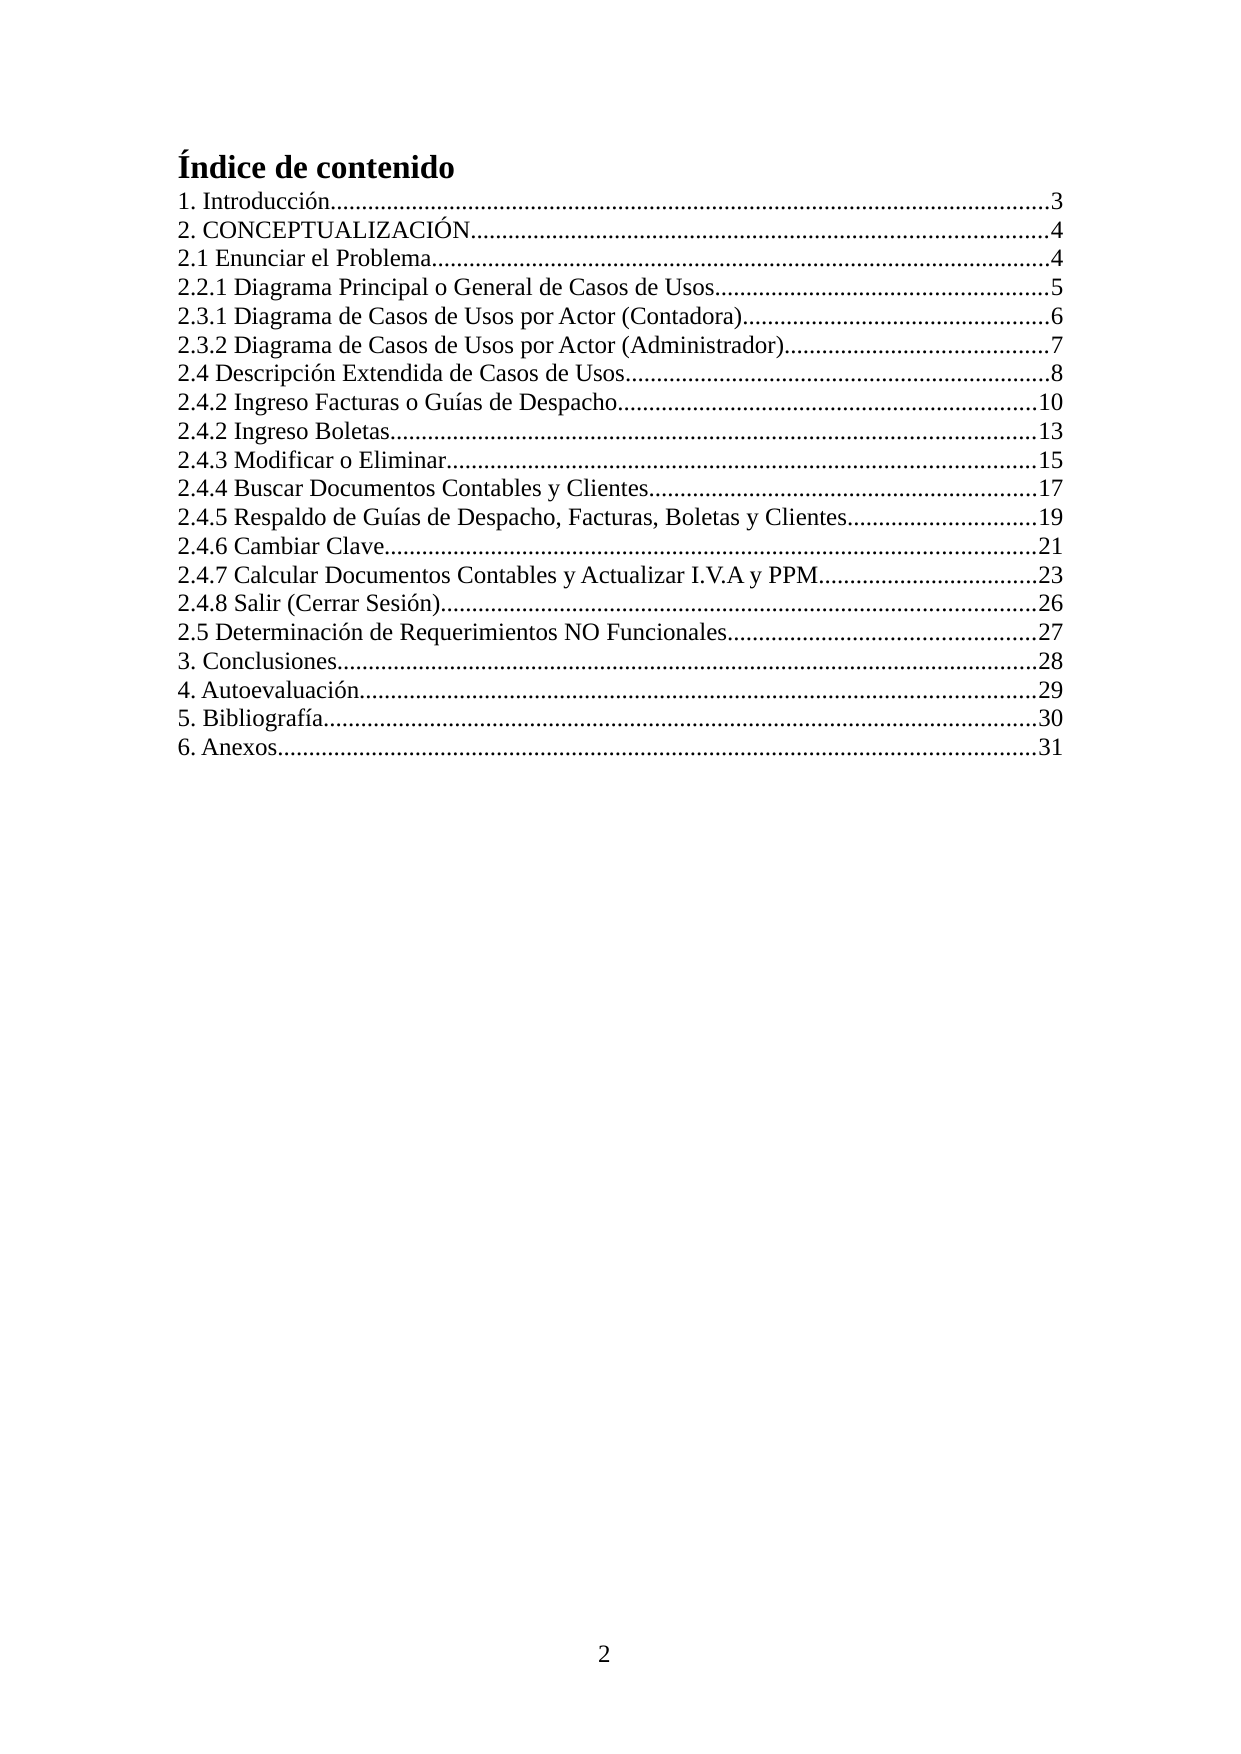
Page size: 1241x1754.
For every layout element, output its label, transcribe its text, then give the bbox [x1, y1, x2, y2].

text 2.3.2 Diagrama de Casos de Usos por Actor (Administrador) 7 [177, 330, 1063, 358]
text 6. Anexos 31 [177, 732, 1063, 761]
text 2.4 Descripción Extendida de Casos de Usos 8 [177, 358, 1063, 387]
text 2.4.2 Ingreso Boletas 13 [177, 416, 1063, 445]
text 2.4.3 Modificar o Eliminar 15 [177, 445, 1063, 473]
text 2.3.1 Diagrama de Casos de Usos por Actor (Contadora) 6 [177, 301, 1063, 330]
text 3. Conclusiones 28 [177, 646, 1063, 675]
text 1. Introducción 3 [177, 186, 1063, 215]
text 2.4.4 Buscar Documentos Contables y Clientes 17 [177, 473, 1063, 502]
text 2.4.2 Ingreso Facturas o Guías de Despacho 10 [177, 387, 1063, 416]
text 4. Autoevaluación 29 [177, 675, 1063, 703]
text 2.4.5 Respaldo de Guías de Despacho, Facturas, Boletas y Clientes 19 [177, 502, 1063, 531]
text 2.4.7 Calcular Documentos Contables y Actualizar I.V.A y PPM 23 [177, 560, 1063, 588]
text 2.4.8 Salir (Cerrar Sesión) 26 [177, 588, 1063, 617]
text 2.2.1 Diagrama Principal o General de Casos de Usos 5 [177, 272, 1063, 301]
text 2.4.6 Cambiar Clave 21 [177, 531, 1063, 560]
text 2. CONCEPTUALIZACIÓN 4 [177, 215, 1063, 243]
text 2.5 Determinación de Requerimientos NO Funcionales 27 [177, 617, 1063, 646]
subtitle Índice de contenido [177, 148, 1063, 186]
text 5. Bibliografía 30 [177, 703, 1063, 732]
text 2.1 Enunciar el Problema 4 [177, 243, 1063, 272]
